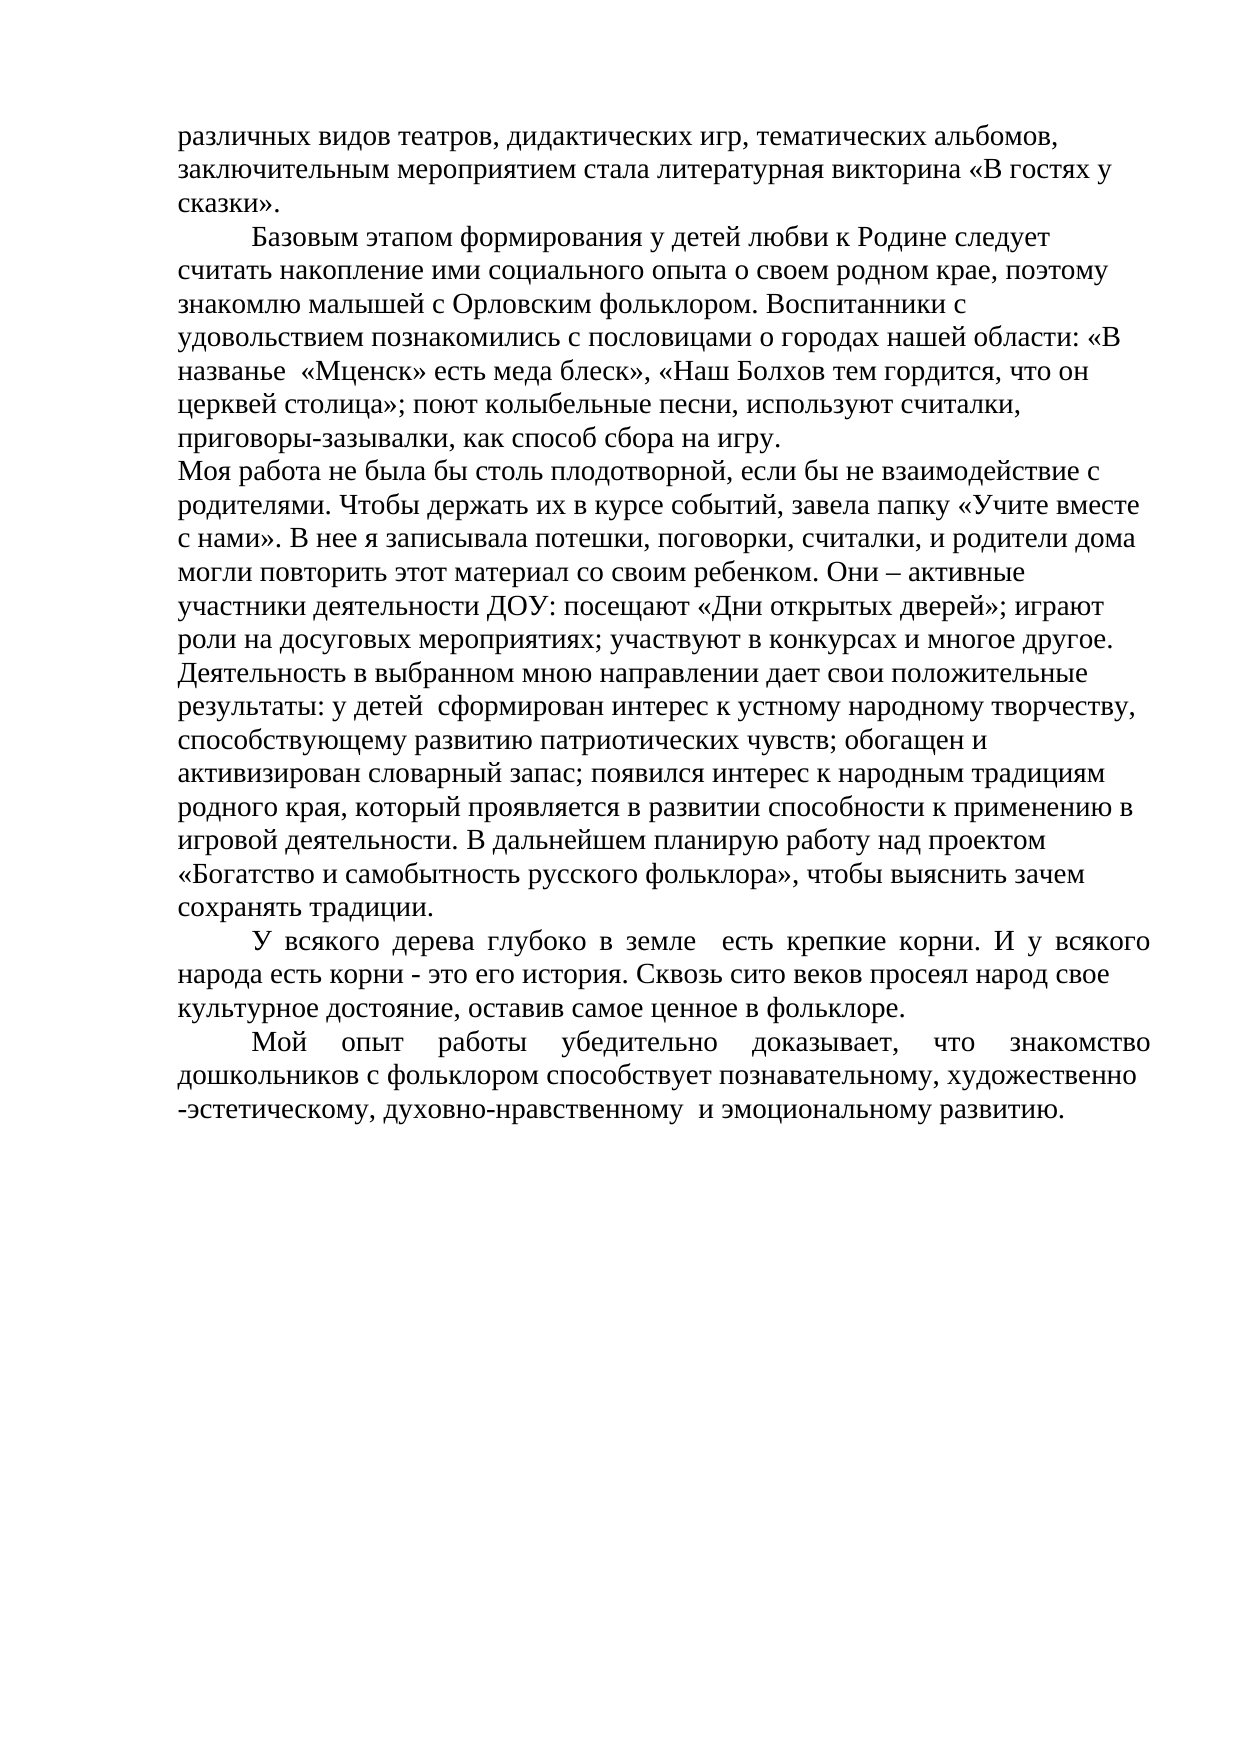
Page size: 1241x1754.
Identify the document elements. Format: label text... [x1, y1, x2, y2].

text У всякого дерева глубоко в земле есть крепкие корни. И у всякого народа есть корни - это его история. Сквозь сито веков просеял народ свое [177, 923, 1152, 990]
text Моя работа не была бы столь плодотворной, если бы не взаимодействие с родителями. Чтобы держать их в курсе событий, завела папку «Учите вместе с нами». В нее я записывала потешки, поговорки, считалки, и родители дома могли повторить этот материал со своим ребенком. Они – активные участники деятельности ДОУ: посещают «Дни открытых дверей»; играют роли на досуговых мероприятиях; участвуют в конкурсах и многое другое. [177, 453, 1152, 655]
text -эстетическому, духовно-нравственному и эмоциональному развитию. [177, 1091, 1152, 1124]
text Деятельность в выбранном мною направлении дает свои положительные результаты: у детей сформирован интерес к устному народному творчеству, способствующему развитию патриотических чувств; обогащен и активизирован словарный запас; появился интерес к народным традициям родного края, который проявляется в развитии способности к применению в игровой деятельности. В дальнейшем планирую работу над проектом «Богатство и самобытность русского фольклора», чтобы выяснить зачем сохранять традиции. [177, 655, 1152, 923]
text Мой опыт работы убедительно доказывает, что знакомство дошкольников с фольклором способствует познавательному, художественно [177, 1024, 1152, 1091]
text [177, 118, 1152, 219]
text Базовым этапом формирования у детей любви к Родине следует считать накопление ими социального опыта о своем родном крае, поэтому знакомлю малышей с Орловским фольклором. Воспитанники с удовольствием познакомились с пословицами о городах нашей области: «В названье «Мценск» есть меда блеск», «Наш Болхов тем гордится, что он церквей столица»; поют колыбельные песни, используют считалки, приговоры-зазывалки, как способ сбора на игру. [177, 219, 1152, 453]
text культурное достояние, оставив самое ценное в фольклоре. [177, 990, 1152, 1024]
